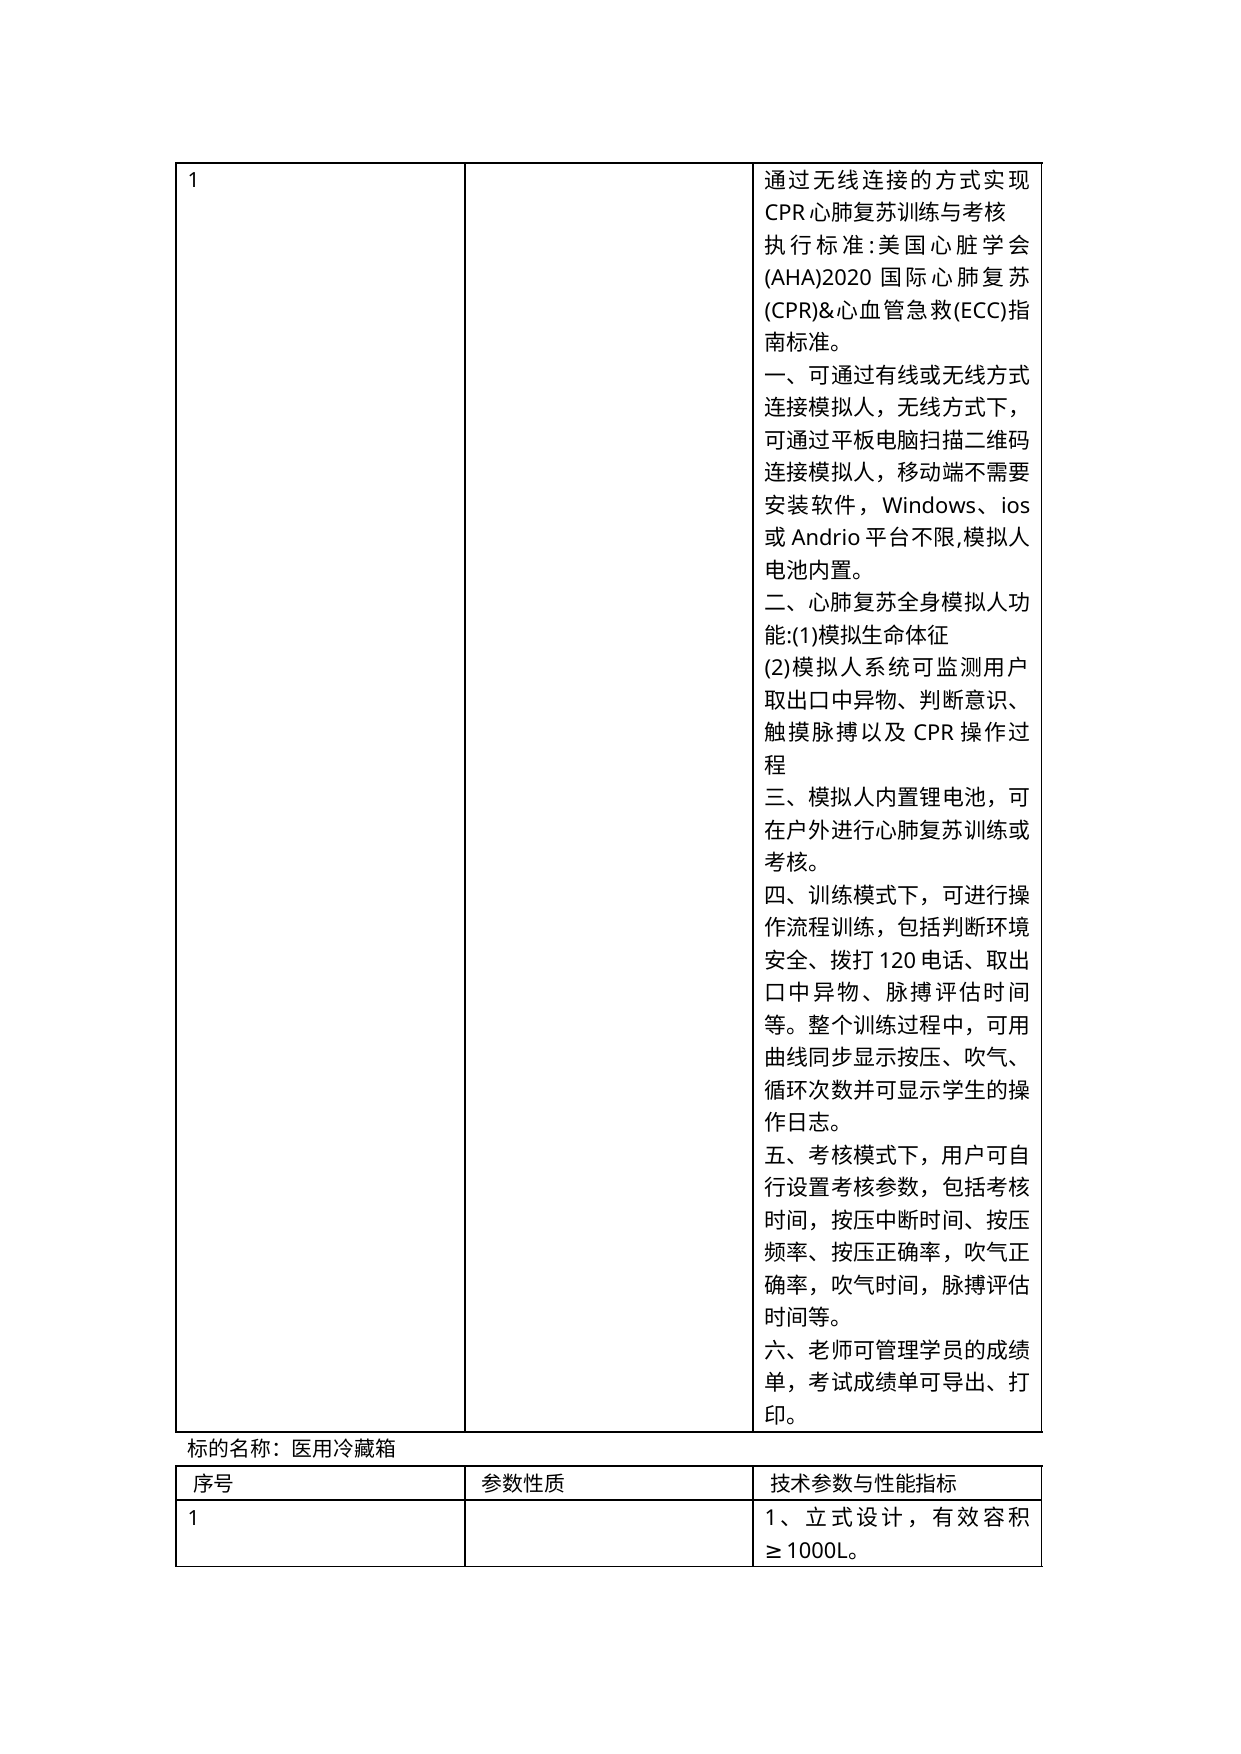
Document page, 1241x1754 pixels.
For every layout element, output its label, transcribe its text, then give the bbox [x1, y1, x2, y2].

table_cell 1 [177, 164, 464, 1431]
table_cell 1 [177, 1501, 464, 1566]
table_header 序号 [177, 1467, 464, 1499]
table_cell [466, 1501, 752, 1566]
table_cell [466, 164, 752, 1431]
table_cell 通过无线连接的方式实现CPR心肺复苏训练与考核 执行标准:美国心脏学会(AHA)2020国际心肺复苏(CPR)&心血管急救(ECC)指南标准。 一、可通过有线或无线方式连接模拟人，无线方式下，可通过平板电脑扫描二维码连接模拟人，移动端不需要安装软件，Windows、ios或Andrio平台不限,模拟人电池内置。 二、心肺复苏全身模拟人功能:(1)模拟生命体征 (2)模拟人系统可监测用户取出口中异物、判断意识、触摸脉搏以及CPR操作过程 三、模拟人内置锂电池，可在户外进行心肺复苏训练或考核。 四、训练模式下，可进行操作流程训练，包括判断环境安全、拨打120电话、取出口中异物、脉搏评估时间等。整个训练过程中，可用曲线同步显示按压、吹气、循环次数并可显示学生的操作日志。 五、考核模式下，用户可自行设置考核参数，包括考核时间，按压中断时间、按压频率、按压正确率，吹气正确率，吹气时间，脉搏评估时间等。 六、老师可管理学员的成绩单，考试成绩单可导出、打印。 [754, 164, 1041, 1431]
text 标的名称：医用冷藏箱 [187, 1433, 1053, 1465]
table_header 参数性质 [466, 1467, 752, 1499]
table_header 技术参数与性能指标 [754, 1467, 1041, 1499]
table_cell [754, 1501, 1041, 1566]
